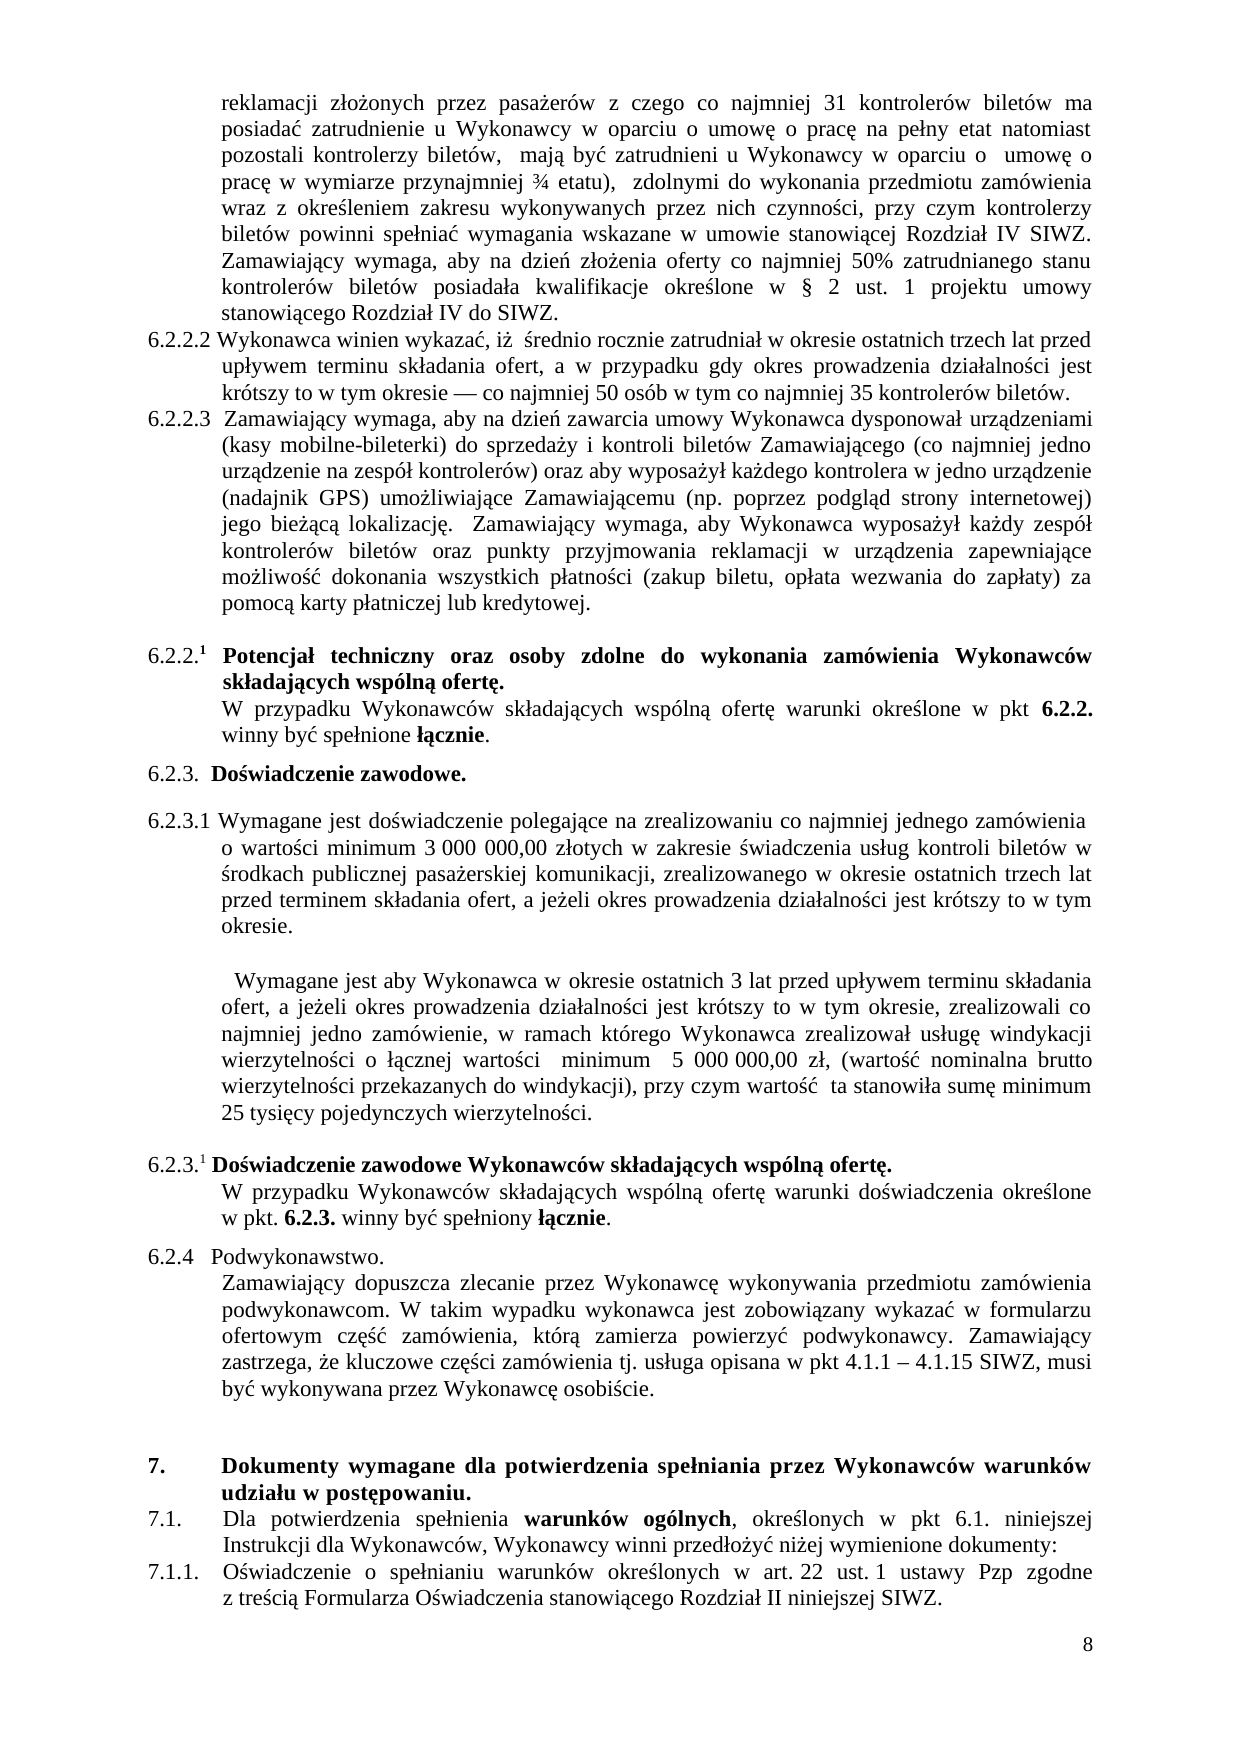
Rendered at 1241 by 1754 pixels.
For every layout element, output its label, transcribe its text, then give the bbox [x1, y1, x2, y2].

list Oświadczenie o spełnianiu warunków określonych w art. 22 ust. 1 ustawy Pzp zgodne z treścią Formularza Oświadczenia stanowiącego Rozdział II niniejszej SIWZ. [148, 1558, 1093, 1611]
text 6.2.2.3 Zamawiający wymaga, aby na dzień zawarcia umowy Wykonawca dysponował urządzeniami (kasy mobilne-bileterki) do sprzedaży i kontroli biletów Zamawiającego (co najmniej jedno urządzenie na zespół kontrolerów) oraz aby wyposażył każdego kontrolera w jedno urządzenie (nadajnik GPS) umożliwiające Zamawiającemu (np. poprzez podgląd strony internetowej) jego bieżącą lokalizację. Zamawiający wymaga, aby Wykonawca wyposażył każdy zespół kontrolerów biletów oraz punkty przyjmowania reklamacji w urządzenia zapewniające możliwość dokonania wszystkich płatności (zakup biletu, opłata wezwania do zapłaty) za pomocą karty płatniczej lub kredytowej. [148, 405, 1093, 616]
text 6.2.2.1 Potencjał techniczny oraz osoby zdolne do wykonania zamówienia Wykonawców składających wspólną ofertę. [148, 642, 1093, 695]
text 6.2.2.2 Wykonawca winien wykazać, iż średnio rocznie zatrudniał w okresie ostatnich trzech lat przed upływem terminu składania ofert, a w przypadku gdy okres prowadzenia działalności jest krótszy to w tym okresie — co najmniej 50 osób w tym co najmniej 35 kontrolerów biletów. [148, 326, 1093, 405]
text Wymagane jest aby Wykonawca w okresie ostatnich 3 lat przed upływem terminu składania ofert, a jeżeli okres prowadzenia działalności jest krótszy to w tym okresie, zrealizowali co najmniej jedno zamówienie, w ramach którego Wykonawca zrealizował usługę windykacji wierzytelności o łącznej wartości minimum 5 000 000,00 zł, (wartość nominalna brutto wierzytelności przekazanych do windykacji), przy czym wartość ta stanowiła sumę minimum 25 tysięcy pojedynczych wierzytelności. [148, 967, 1093, 1125]
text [148, 89, 1093, 326]
text W przypadku Wykonawców składających wspólną ofertę warunki doświadczenia określone w pkt. 6.2.3. winny być spełniony łącznie. [221, 1178, 1093, 1231]
text 6.2.3.1 Doświadczenie zawodowe Wykonawców składających wspólną ofertę. [148, 1151, 1093, 1178]
text 7. Dokumenty wymagane dla potwierdzenia spełniania przez Wykonawców warunków udziału w postępowaniu. [148, 1452, 1093, 1505]
text 6.2.3.1 Wymagane jest doświadczenie polegające na zrealizowaniu co najmniej jednego zamówienia o wartości minimum 3 000 000,00 złotych w zakresie świadczenia usług kontroli biletów w środkach publicznej pasażerskiej komunikacji, zrealizowanego w okresie ostatnich trzech lat przed terminem składania ofert, a jeżeli okres prowadzenia działalności jest krótszy to w tym okresie. [148, 807, 1093, 939]
text W przypadku Wykonawców składających wspólną ofertę warunki określone w pkt 6.2.2. winny być spełnione łącznie. [221, 695, 1093, 747]
text 6.2.3. Doświadczenie zawodowe. [148, 760, 1093, 786]
text Zamawiający dopuszcza zlecanie przez Wykonawcę wykonywania przedmiotu zamówienia podwykonawcom. W takim wypadku wykonawca jest zobowiązany wykazać w formularzu ofertowym część zamówienia, którą zamierza powierzyć podwykonawcy. Zamawiający zastrzega, że kluczowe części zamówienia tj. usługa opisana w pkt 4.1.1 – 4.1.15 SIWZ, musi być wykonywana przez Wykonawcę osobiście. [222, 1269, 1093, 1401]
text 6.2.4 Podwykonawstwo. [148, 1243, 1093, 1269]
text 7.1. Dla potwierdzenia spełnienia warunków ogólnych, określonych w pkt 6.1. niniejszej Instrukcji dla Wykonawców, Wykonawcy winni przedłożyć niżej wymienione dokumenty: [148, 1505, 1093, 1558]
